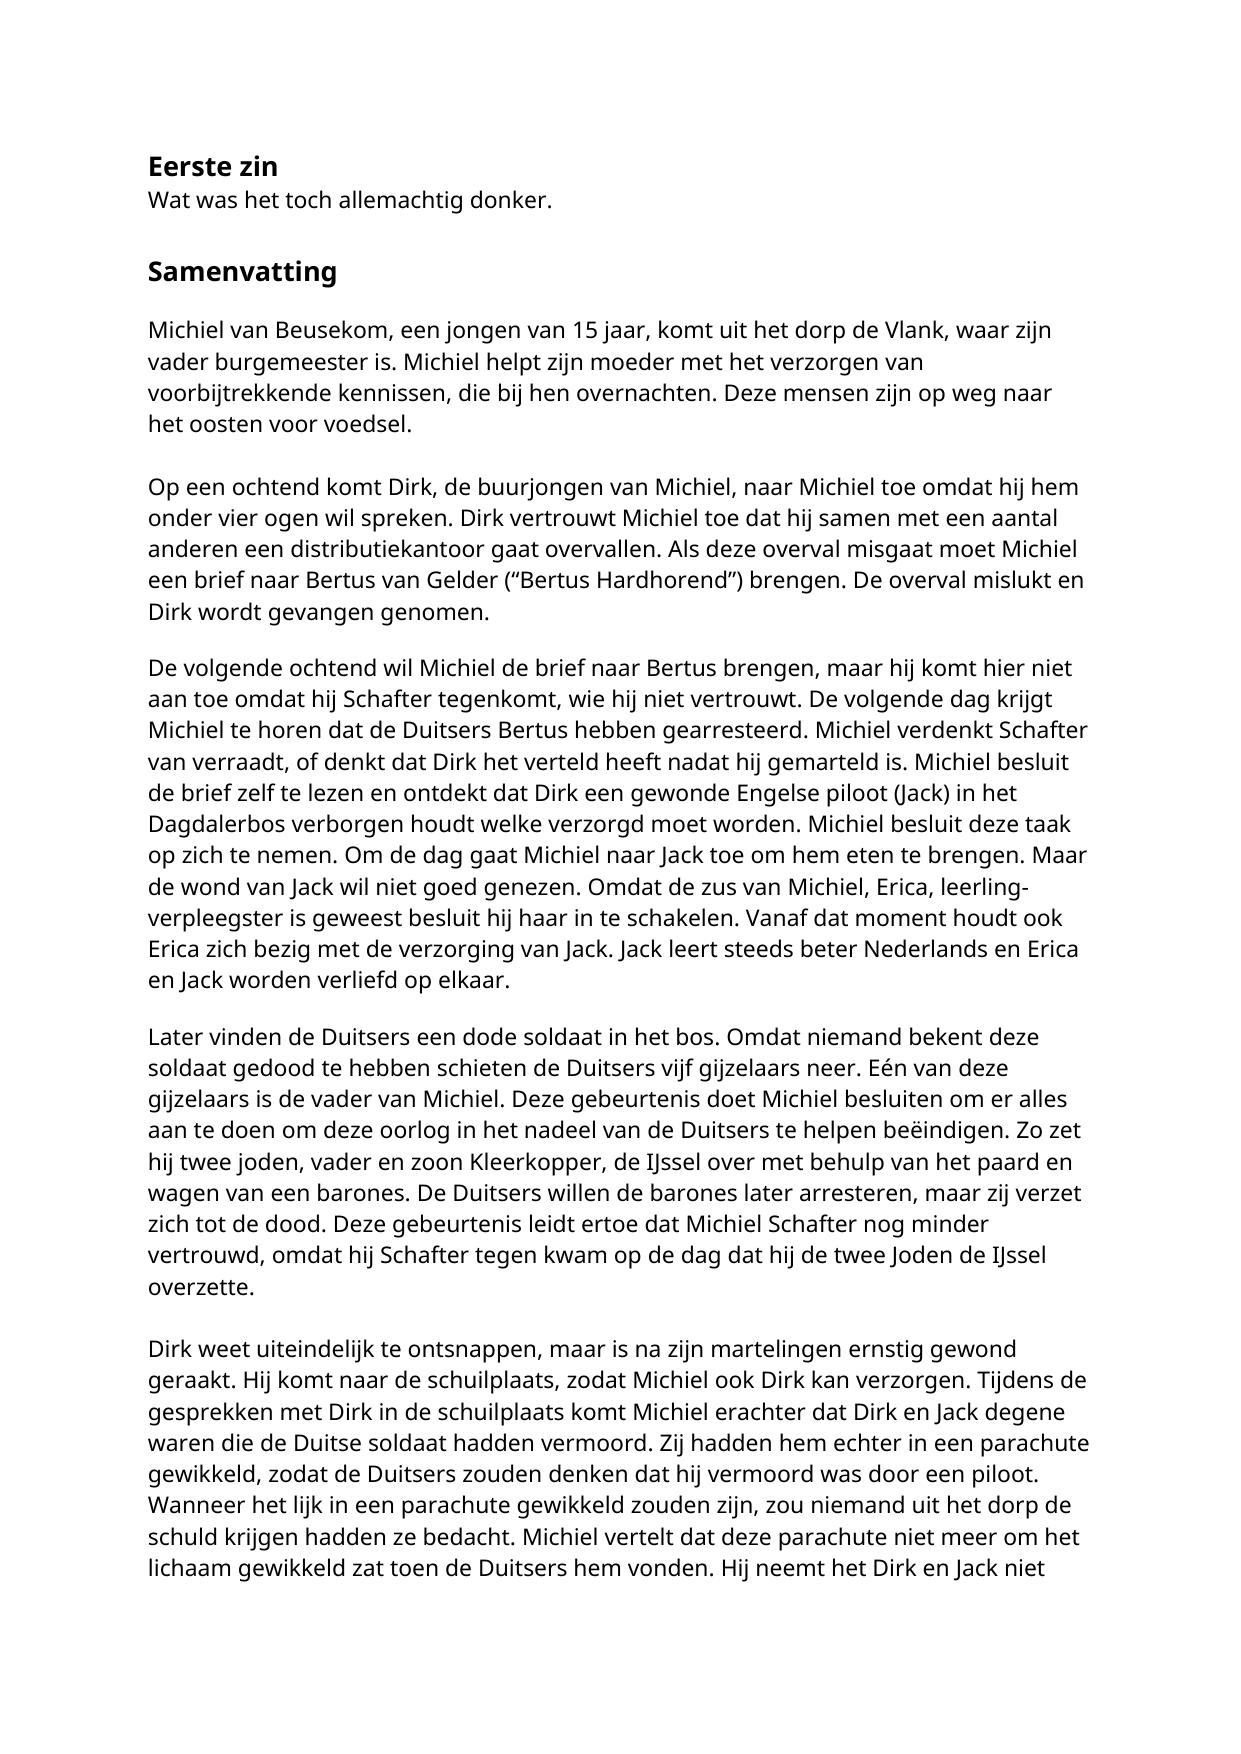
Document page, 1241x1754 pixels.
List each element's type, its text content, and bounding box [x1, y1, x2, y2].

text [148, 1021, 1093, 1583]
text Wat was het toch allemachtig donker. [148, 184, 1093, 216]
text Eerste zin [148, 148, 1093, 184]
text Samenvatting [148, 253, 1093, 289]
text De volgende ochtend wil Michiel de brief naar Bertus brengen, maar hij komt hier niet aan toe omdat hij Schafter tegenkomt, wie hij niet vertrouwt. De volgende dag krijgt Michiel te horen dat de Duitsers Bertus hebben gearresteerd. Michiel verdenkt Schafter van verraadt, of denkt dat Dirk het verteld heeft nadat hij gemarteld is. Michiel besluit de brief zelf te lezen en ontdekt dat Dirk een gewonde Engelse piloot (Jack) in het Dagdalerbos verborgen houdt welke verzorgd moet worden. Michiel besluit deze taak op zich te nemen. Om de dag gaat Michiel naar Jack toe om hem eten te brengen. Maar de wond van Jack wil niet goed genezen. Omdat de zus van Michiel, Erica, leerling-verpleegster is geweest besluit hij haar in te schakelen. Vanaf dat moment houdt ook Erica zich bezig met de verzorging van Jack. Jack leert steeds beter Nederlands en Erica en Jack worden verliefd op elkaar. [148, 652, 1093, 996]
text Michiel van Beusekom, een jongen van 15 jaar, komt uit het dorp de Vlank, waar zijn vader burgemeester is. Michiel helpt zijn moeder met het verzorgen van voorbijtrekkende kennissen, die bij hen overnachten. Deze mensen zijn op weg naar het oosten voor voedsel. Op een ochtend komt Dirk, de buurjongen van Michiel, naar Michiel toe omdat hij hem onder vier ogen wil spreken. Dirk vertrouwt Michiel toe dat hij samen met een aantal anderen een distributiekantoor gaat overvallen. Als deze overval misgaat moet Michiel een brief naar Bertus van Gelder (“Bertus Hardhorend”) brengen. De overval mislukt en Dirk wordt gevangen genomen. [148, 314, 1093, 627]
